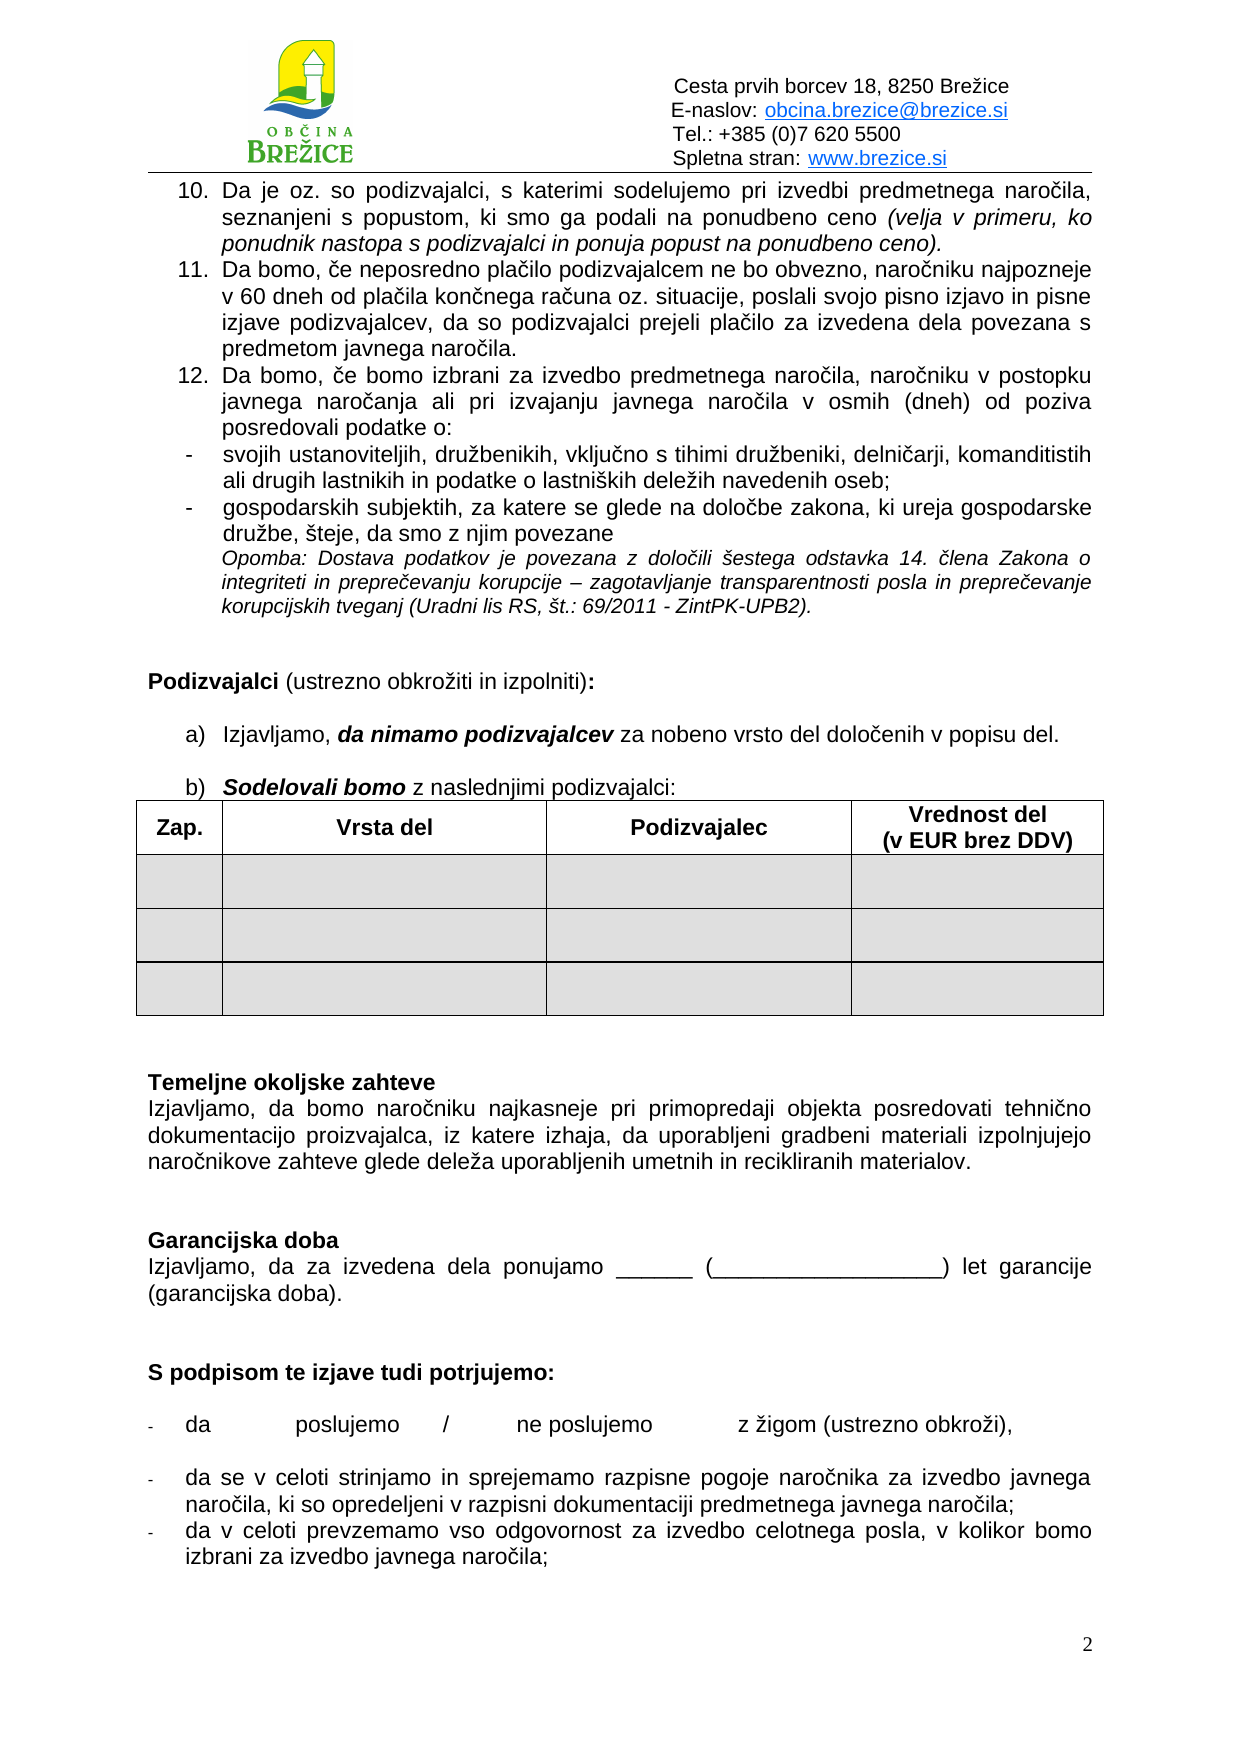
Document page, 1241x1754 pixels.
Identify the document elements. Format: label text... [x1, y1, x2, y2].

table_cell [223, 909, 546, 961]
table_cell [137, 963, 222, 1015]
text Podizvajalci (ustrezno obkrožiti in izpolniti): [148, 668, 1092, 695]
table_header Vrednost del (v EUR brez DDV) [852, 801, 1103, 854]
table_cell [852, 855, 1103, 908]
list Izjavljamo, da nimamo podizvajalcev za nobeno vrsto del določenih v popisu del. [185, 721, 1092, 747]
table_cell [223, 963, 546, 1015]
text S podpisom te izjave tudi potrjujemo: [148, 1359, 1092, 1385]
list Sodelovali bomo z naslednjimi podizvajalci: [185, 774, 1092, 800]
table_cell [547, 855, 851, 908]
table_cell [547, 963, 851, 1015]
list Da je oz. so podizvajalci, s katerimi sodelujemo pri izvedbi predmetnega naročila, seznanjeni s popustom, ki smo ga podali na ponudbeno ceno (velja v primeru, ko ponudnik nastopa s podizvajalci in ponuja popust na ponudbeno ceno). [177, 177, 1092, 256]
table_header Zap. [137, 801, 222, 854]
table_cell [852, 963, 1103, 1015]
text Garancijska doba [148, 1227, 1092, 1253]
table_cell [137, 909, 222, 961]
table_cell [547, 909, 851, 961]
list da poslujemo / ne poslujemo z žigom (ustrezno obkroži), [148, 1411, 1092, 1438]
text Temeljne okoljske zahteve [148, 1069, 1092, 1095]
text Opomba: Dostava podatkov je povezana z določili šestega odstavka 14. člena Zakona o integriteti in preprečevanju korupcije – zagotavljanje transparentnosti posla in preprečevanje korupcijskih tveganj (Uradni lis RS, št.: 69/2011 - ZintPK-UPB2). [221, 546, 1092, 618]
table_header Podizvajalec [547, 801, 851, 854]
list svojih ustanoviteljih, družbenikih, vključno s tihimi družbeniki, delničarji, komanditistih ali drugih lastnikih in podatke o lastniških deležih navedenih oseb; [185, 441, 1092, 493]
table_header Vrsta del [223, 801, 546, 854]
list gospodarskih subjektih, za katere se glede na določbe zakona, ki ureja gospodarske družbe, šteje, da smo z njim povezane [185, 493, 1092, 546]
list Da bomo, če bomo izbrani za izvedbo predmetnega naročila, naročniku v postopku javnega naročanja ali pri izvajanju javnega naročila v osmih (dneh) od poziva posredovali podatke o: [177, 362, 1092, 441]
table_cell [223, 855, 546, 908]
text Izjavljamo, da za izvedena dela ponujamo ______ (__________________) let garancije (garancijska doba). [148, 1253, 1092, 1306]
list da se v celoti strinjamo in sprejemamo razpisne pogoje naročnika za izvedbo javnega naročila, ki so opredeljeni v razpisni dokumentaciji predmetnega javnega naročila; [148, 1464, 1092, 1517]
table_cell [137, 855, 222, 908]
list Da bomo, če neposredno plačilo podizvajalcem ne bo obvezno, naročniku najpozneje v 60 dneh od plačila končnega računa oz. situacije, poslali svojo pisno izjavo in pisne izjave podizvajalcev, da so podizvajalci prejeli plačilo za izvedena dela povezana s predmetom javnega naročila. [177, 256, 1092, 362]
list da v celoti prevzemamo vso odgovornost za izvedbo celotnega posla, v kolikor bomo izbrani za izvedbo javnega naročila; [148, 1517, 1092, 1569]
table_cell [852, 909, 1103, 961]
text Izjavljamo, da bomo naročniku najkasneje pri primopredaji objekta posredovati tehnično dokumentacijo proizvajalca, iz katere izhaja, da uporabljeni gradbeni materiali izpolnjujejo naročnikove zahteve glede deleža uporabljenih umetnih in recikliranih materialov. [148, 1095, 1092, 1174]
picture [247, 40, 353, 163]
